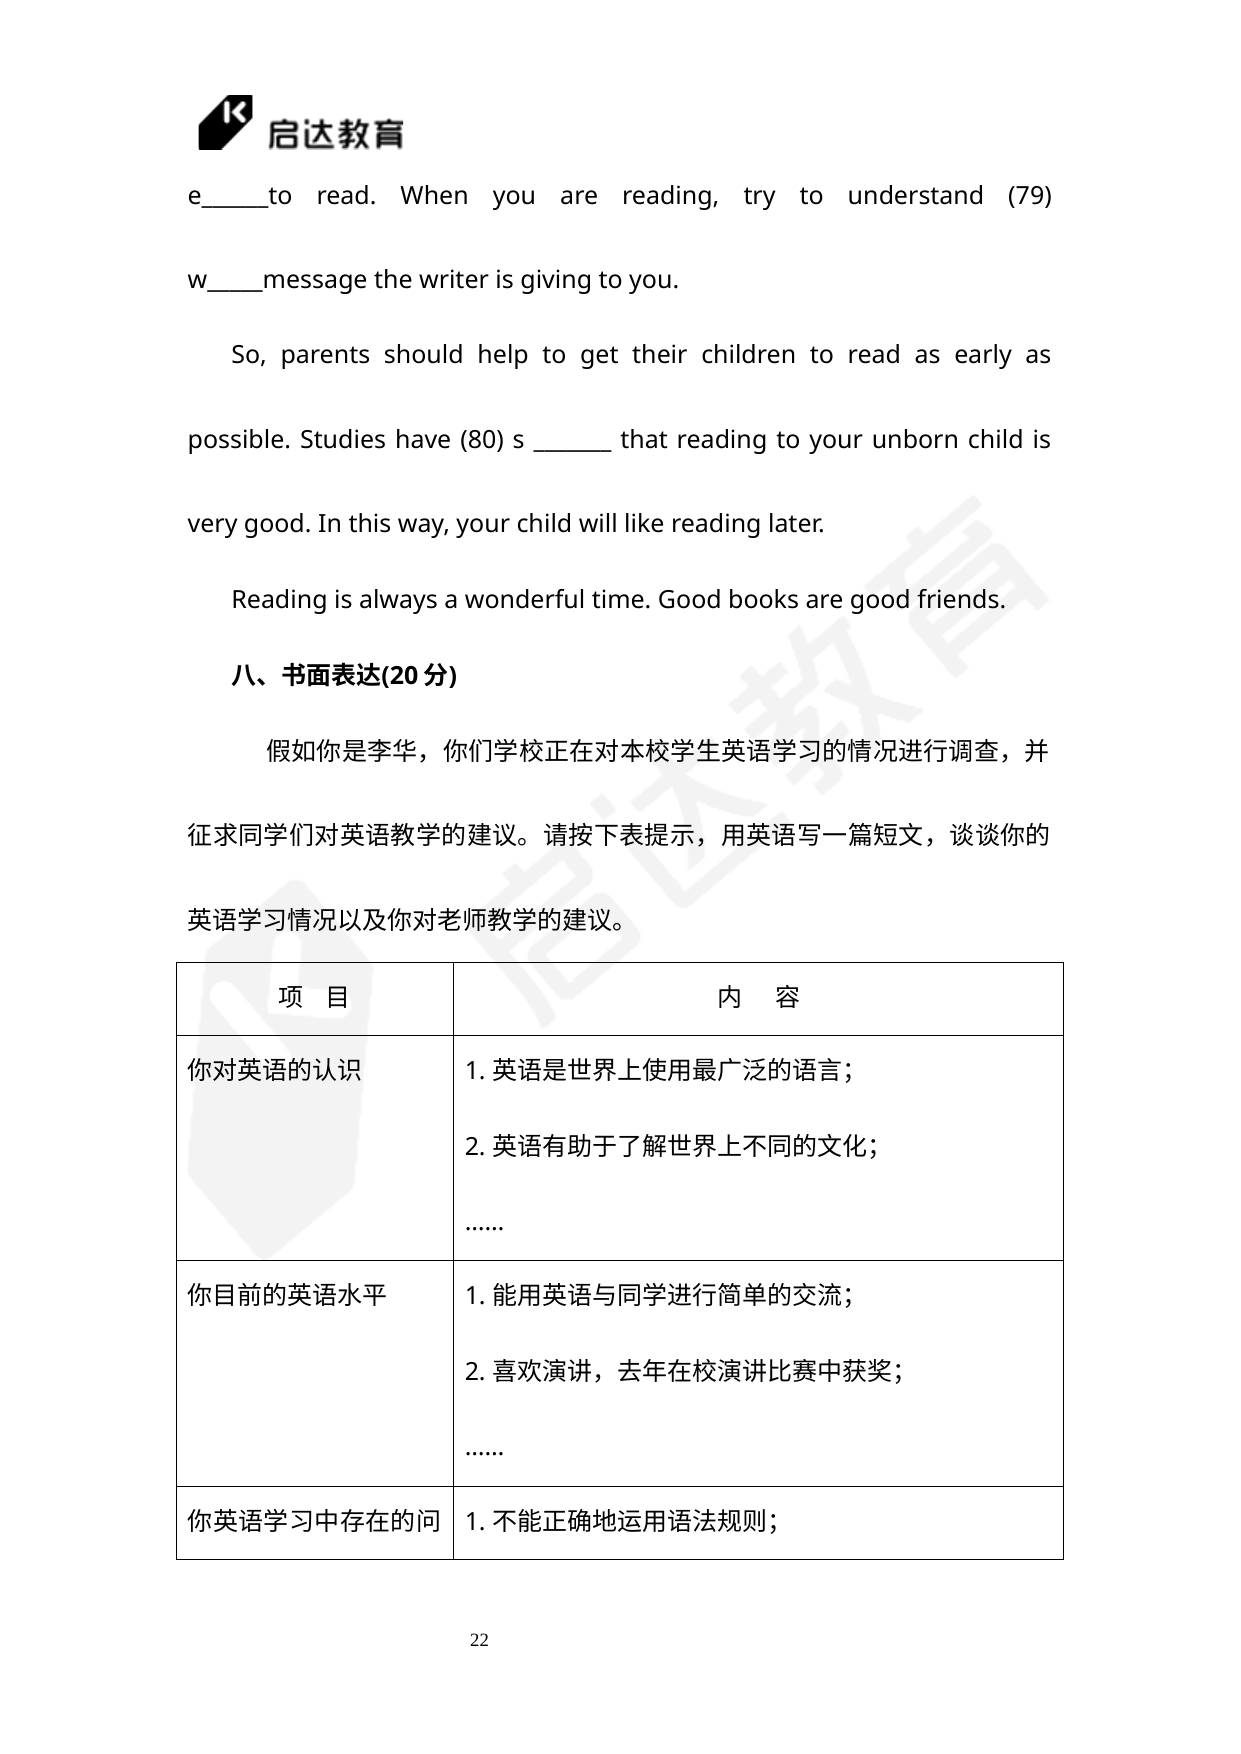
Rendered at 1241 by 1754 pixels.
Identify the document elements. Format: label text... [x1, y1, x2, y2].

text 八、书面表达(20分) [187, 641, 1053, 706]
picture [198, 95, 404, 150]
table_cell 你目前的英语水平 [177, 1261, 453, 1486]
table_cell 1. 能用英语与同学进行简单的交流； 2. 喜欢演讲，去年在校演讲比赛中获奖； …… [454, 1261, 1063, 1486]
text So, parents should help to get their children to read as early as possible. Studies have (80) s _______ that reading to your unborn child is very good. In this way, your child will like reading later. [187, 322, 1053, 556]
text Reading is always a wonderful time. Good books are good friends. [187, 566, 1053, 631]
table_header 项 目 [177, 963, 453, 1035]
table_cell 1. 英语是世界上使用最广泛的语言； 2. 英语有助于了解世界上不同的文化； …… [454, 1036, 1063, 1260]
table_cell 1. 不能正确地运用语法规则； 2. 写作中有时不能清楚地表达自己； …… [454, 1487, 1063, 1559]
table_header 内 容 [454, 963, 1063, 1035]
table_cell 你对英语的认识 [177, 1036, 453, 1260]
text 假如你是李华，你们学校正在对本校学生英语学习的情况进行调查，并征求同学们对英语教学的建议。请按下表提示，用英语写一篇短文，谈谈你的英语学习情况以及你对老师教学的建议。 [187, 717, 1053, 951]
table_cell 你英语学习中存在的问题 [177, 1487, 453, 1559]
